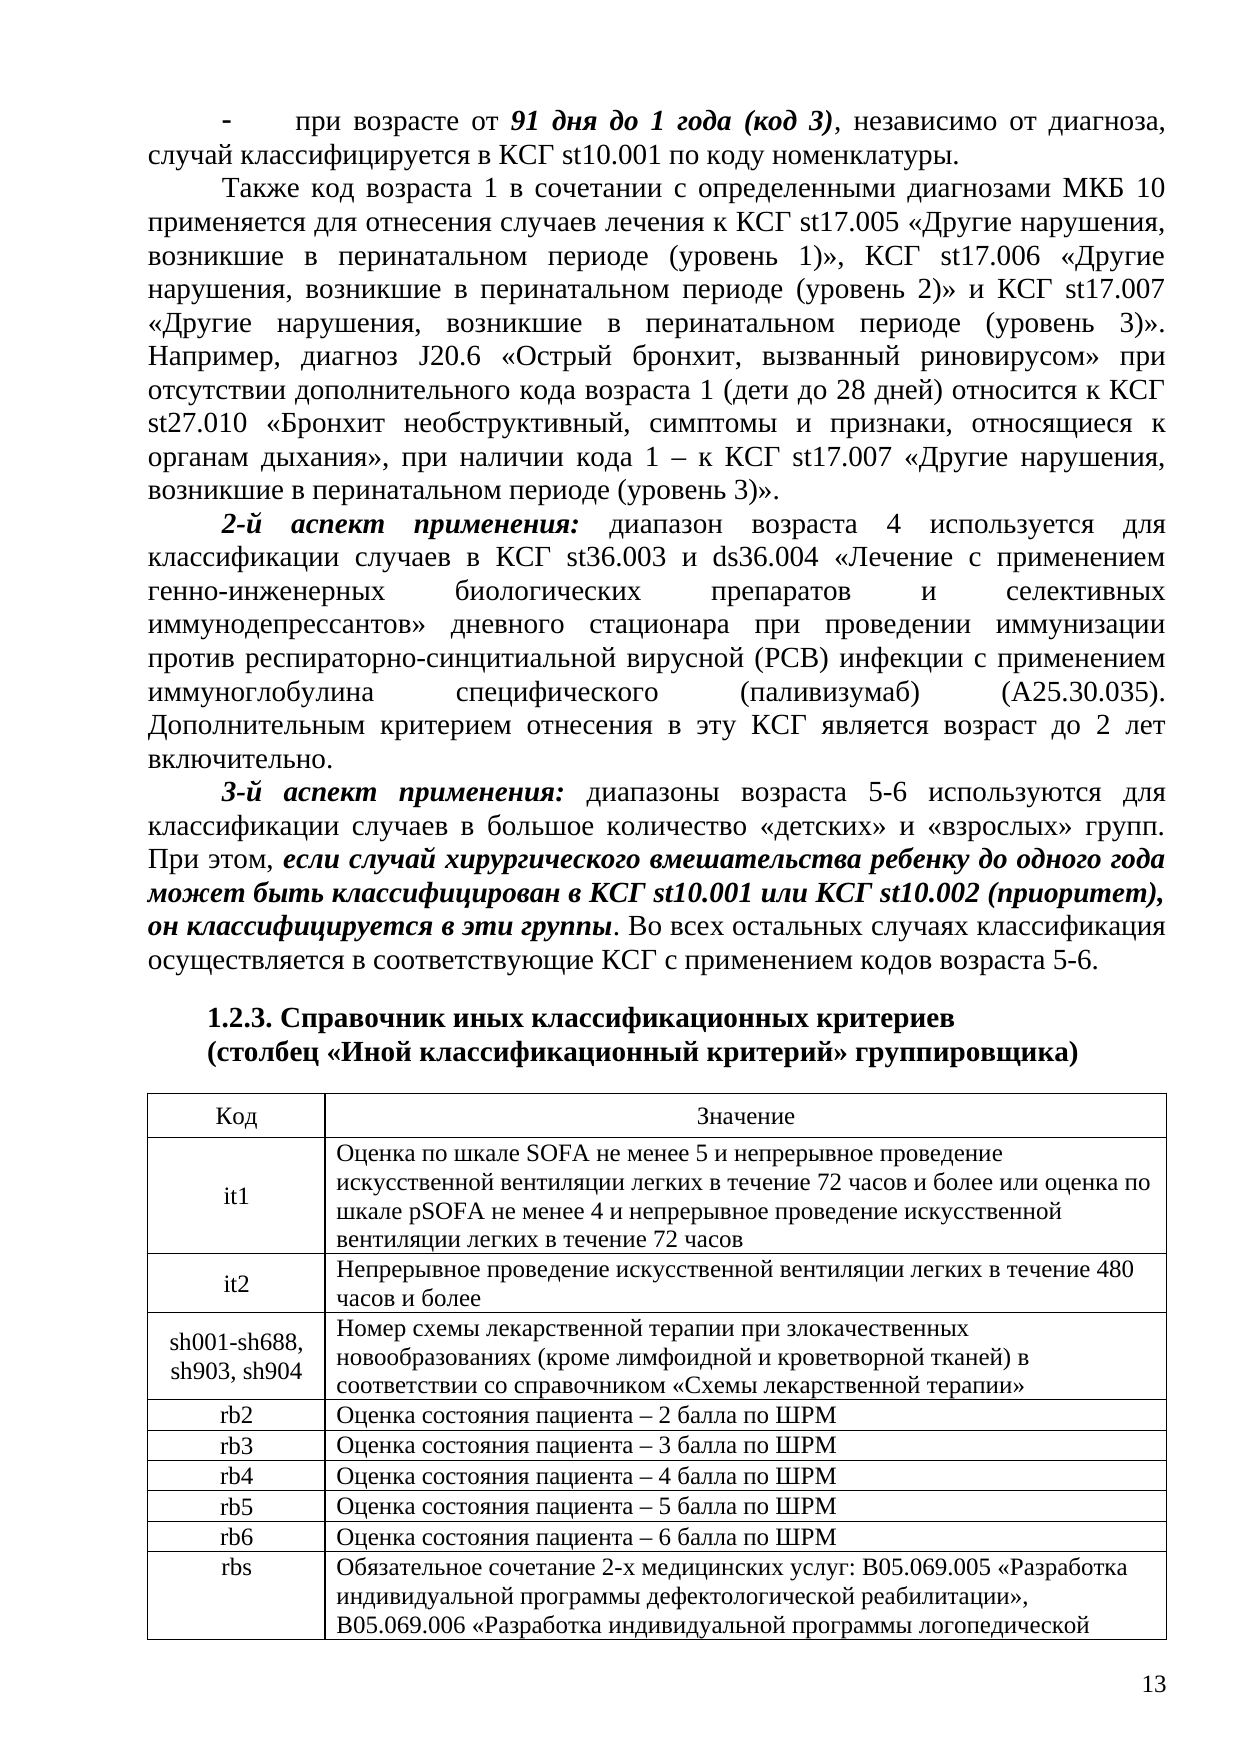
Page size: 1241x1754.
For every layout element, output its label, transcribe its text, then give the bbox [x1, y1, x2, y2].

table_cell rb6 [148, 1522, 324, 1551]
table_header Значение [326, 1094, 1166, 1137]
table_cell rb2 [148, 1400, 324, 1429]
text 3-й аспект применения: диапазоны возраста 5-6 используются для классификации случаев в большое количество «детских» и «взрослых» групп. При этом, если случай хирургического вмешательства ребенку до одного года может быть классифицирован в КСГ st10.001 или КСГ st10.002 (приоритет), он классифицируется в эти группы. Во всех остальных случаях классификация осуществляется в соответствующие КСГ с применением кодов возраста 5-6. [148, 774, 1166, 976]
table_cell sh001-sh688, sh903, sh904 [148, 1313, 324, 1399]
table_cell it2 [148, 1254, 324, 1312]
table_cell rbs [148, 1552, 324, 1638]
table_cell rb5 [148, 1491, 324, 1521]
table_cell Оценка состояния пациента – 3 балла по ШРМ [326, 1431, 1166, 1460]
table_cell rb3 [148, 1431, 324, 1460]
table_cell Оценка состояния пациента – 4 балла по ШРМ [326, 1461, 1166, 1490]
table_cell Номер схемы лекарственной терапии при злокачественных новообразованиях (кроме лимфоидной и кроветворной тканей) в соответствии со справочником «Схемы лекарственной терапии» [326, 1313, 1166, 1399]
text 2-й аспект применения: диапазон возраста 4 используется для классификации случаев в КСГ st36.003 и ds36.004 «Лечение с применением генно-инженерных биологических препаратов и селективных иммунодепрессантов» дневного стационара при проведении иммунизации против респираторно-синцитиальной вирусной (РСВ) инфекции с применением иммуноглобулина специфического (паливизумаб) (А25.30.035). Дополнительным критерием отнесения в эту КСГ является возраст до 2 лет включительно. [148, 506, 1166, 774]
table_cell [326, 1552, 1166, 1638]
list при возрасте от 91 дня до 1 года (код 3), независимо от диагноза, случай классифицируется в КСГ st10.001 по коду номенклатуры. [148, 103, 1166, 171]
table_cell Оценка по шкале SOFA не менее 5 и непрерывное проведение искусственной вентиляции легких в течение 72 часов и более или оценка по шкале pSOFA не менее 4 и непрерывное проведение искусственной вентиляции легких в течение 72 часов [326, 1138, 1166, 1253]
table_cell Оценка состояния пациента – 2 балла по ШРМ [326, 1400, 1166, 1429]
text Также код возраста 1 в сочетании с определенными диагнозами МКБ 10 применяется для отнесения случаев лечения к КСГ st17.005 «Другие нарушения, возникшие в перинатальном периоде (уровень 1)», КСГ st17.006 «Другие нарушения, возникшие в перинатальном периоде (уровень 2)» и КСГ st17.007 «Другие нарушения, возникшие в перинатальном периоде (уровень 3)». Например, диагноз J20.6 «Острый бронхит, вызванный риновирусом» при отсутствии дополнительного кода возраста 1 (дети до 28 дней) относится к КСГ st27.010 «Бронхит необструктивный, симптомы и признаки, относящиеся к органам дыхания», при наличии кода 1 – к КСГ st17.007 «Другие нарушения, возникшие в перинатальном периоде (уровень 3)». [148, 171, 1166, 506]
table_cell Оценка состояния пациента – 5 балла по ШРМ [326, 1491, 1166, 1521]
table_cell Непрерывное проведение искусственной вентиляции легких в течение 480 часов и более [326, 1254, 1166, 1312]
table_header Код [148, 1094, 324, 1137]
table_cell it1 [148, 1138, 324, 1253]
table_cell rb4 [148, 1461, 324, 1490]
table_cell Оценка состояния пациента – 6 балла по ШРМ [326, 1522, 1166, 1551]
subtitle 1.2.3. Справочник иных классификационных критериев (столбец «Иной классификационный критерий» группировщика) [207, 1001, 1166, 1068]
